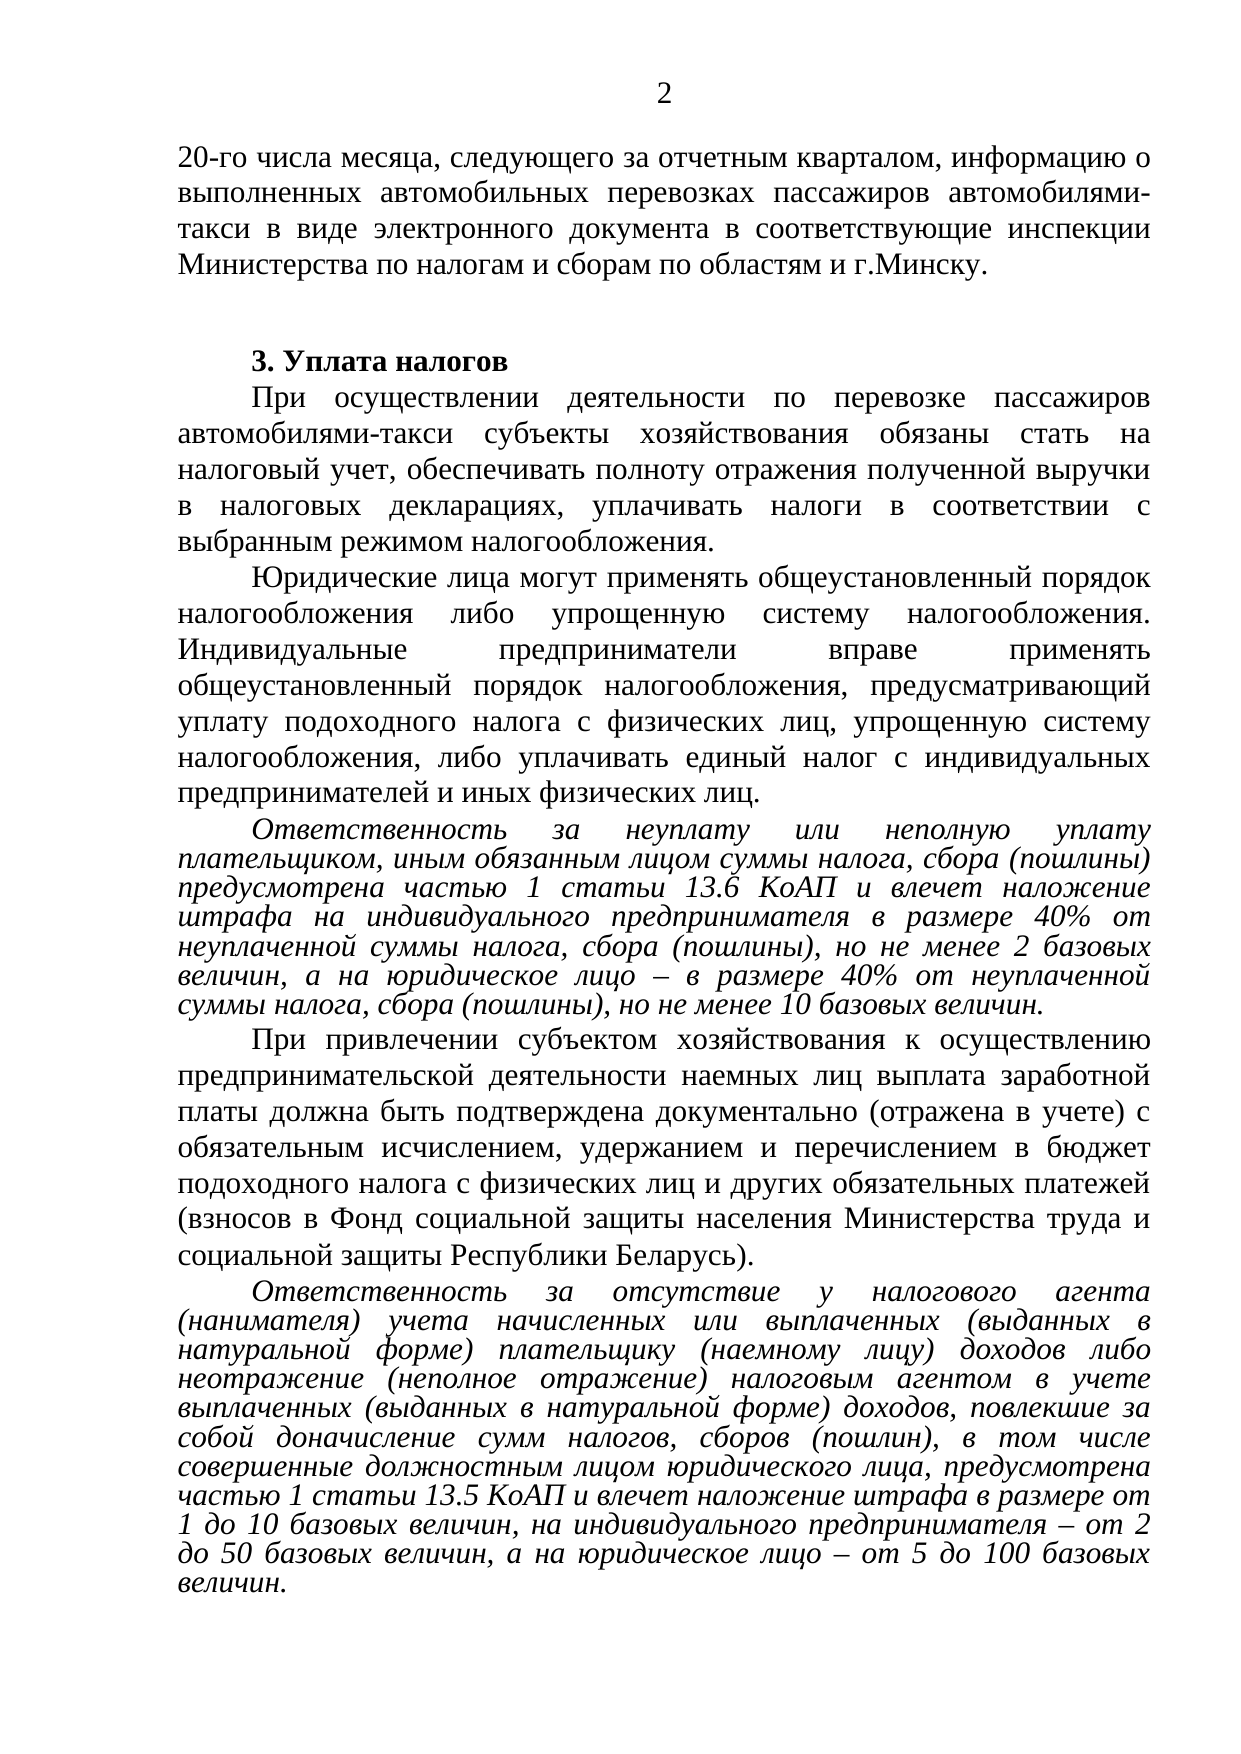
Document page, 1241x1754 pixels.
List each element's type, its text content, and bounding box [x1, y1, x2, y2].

text При осуществлении деятельности по перевозке пассажиров автомобилями-такси субъекты хозяйствования обязаны стать на налоговый учет, обеспечивать полноту отражения полученной выручки в налоговых декларациях, уплачивать налоги в соответствии с выбранным режимом налогообложения. [177, 378, 1152, 558]
text При привлечении субъектом хозяйствования к осуществлению предпринимательской деятельности наемных лиц выплата заработной платы должна быть подтверждена документально (отражена в учете) с обязательным исчислением, удержанием и перечислением в бюджет подоходного налога с физических лиц и других обязательных платежей (взносов в Фонд социальной защиты населения Министерства труда и социальной защиты Республики Беларусь). [177, 1020, 1152, 1272]
text 3. Уплата налогов [177, 342, 1152, 378]
text Ответственность за отсутствие у налогового агента (нанимателя) учета начисленных или выплаченных (выданных в натуральной форме) плательщику (наемному лицу) доходов либо неотражение (неполное отражение) налоговым агентом в учете выплаченных (выданных в натуральной форме) доходов, повлекшие за собой доначисление сумм налогов, сборов (пошлин), в том числе совершенные должностным лицом юридического лица, предусмотрена частью 1 статьи 13.5 КоАП и влечет наложение штрафа в размере от 1 до 10 базовых величин, на индивидуального предпринимателя – от 2 до 50 базовых величин, а на юридическое лицо – от 5 до 100 базовых величин. [177, 1278, 1152, 1599]
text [177, 138, 1152, 282]
text Ответственность за неуплату или неполную уплату плательщиком, иным обязанным лицом суммы налога, сбора (пошлины) предусмотрена частью 1 статьи 13.6 КоАП и влечет наложение штрафа на индивидуального предпринимателя в размере 40% от неуплаченной суммы налога, сбора (пошлины), но не менее 2 базовых величин, а на юридическое лицо – в размере 40% от неуплаченной суммы налога, сбора (пошлины), но не менее 10 базовых величин. [177, 816, 1152, 1020]
text Юридические лица могут применять общеустановленный порядок налогообложения либо упрощенную систему налогообложения. Индивидуальные предприниматели вправе применять общеустановленный порядок налогообложения, предусматривающий уплату подоходного налога с физических лиц, упрощенную систему налогообложения, либо уплачивать единый налог с индивидуальных предпринимателей и иных физических лиц. [177, 558, 1152, 810]
